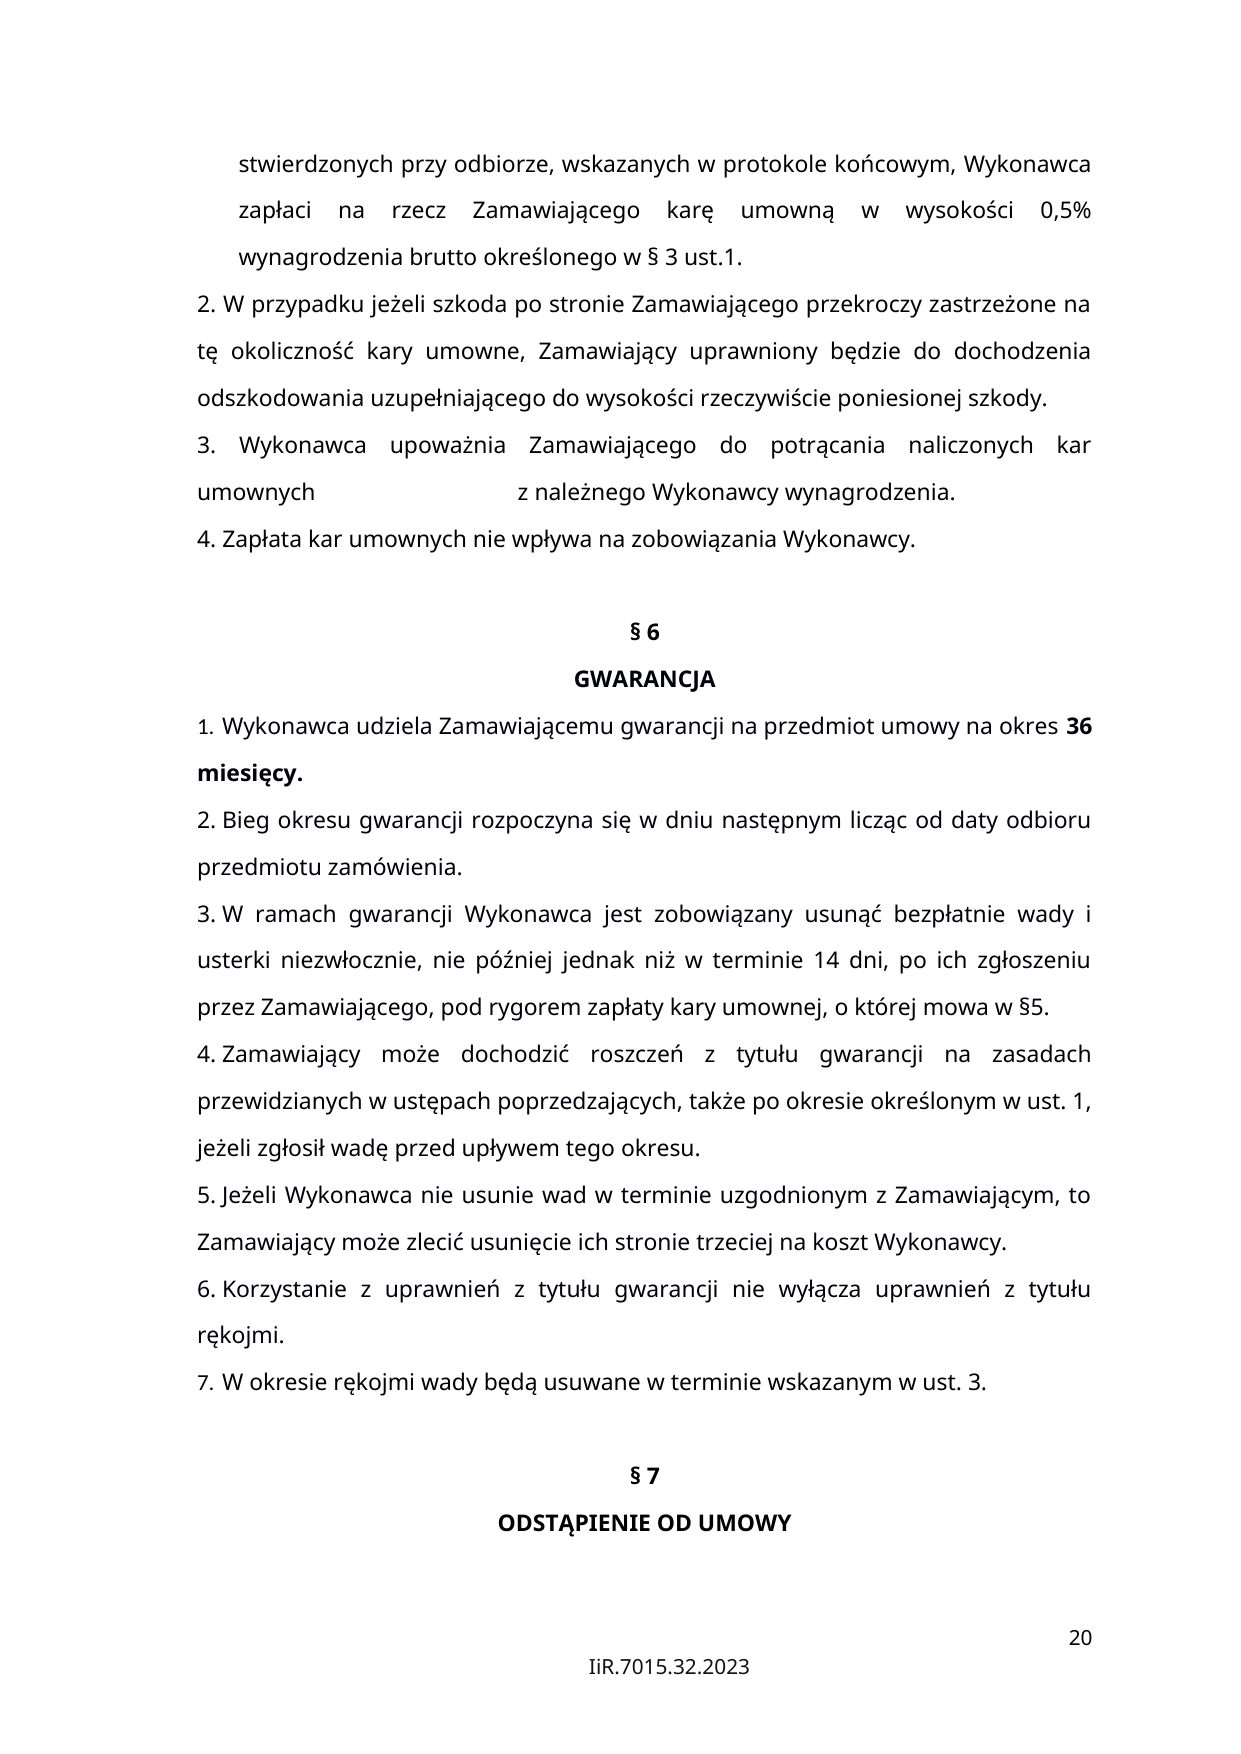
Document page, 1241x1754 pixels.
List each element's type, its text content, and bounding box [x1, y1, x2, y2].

list W okresie rękojmi wady będą usuwane w terminie wskazanym w ust. 3. [197, 1366, 1092, 1398]
list W ramach gwarancji Wykonawca jest zobowiązany usunąć bezpłatnie wady i usterki niezwłocznie, nie później jednak niż w terminie 14 dni, po ich zgłoszeniu przez Zamawiającego, pod rygorem zapłaty kary umownej, o której mowa w §5. [197, 898, 1092, 1023]
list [238, 148, 1092, 273]
list Zamawiający może dochodzić roszczeń z tytułu gwarancji na zasadach przewidzianych w ustępach poprzedzających, także po okresie określonym w ust. 1, jeżeli zgłosił wadę przed upływem tego okresu. [197, 1038, 1092, 1163]
list Bieg okresu gwarancji rozpoczyna się w dniu następnym licząc od daty odbioru przedmiotu zamówienia. [197, 804, 1092, 882]
text 3. Wykonawca upoważnia Zamawiającego do potrącania naliczonych kar umownych z należnego Wykonawcy wynagrodzenia. [197, 429, 1092, 507]
text 2. W przypadku jeżeli szkoda po stronie Zamawiającego przekroczy zastrzeżone na tę okoliczność kary umowne, Zamawiający uprawniony będzie do dochodzenia odszkodowania uzupełniającego do wysokości rzeczywiście poniesionej szkody. [197, 288, 1092, 413]
text ODSTĄPIENIE OD UMOWY [197, 1507, 1092, 1538]
text § 6 [197, 616, 1092, 648]
list Jeżeli Wykonawca nie usunie wad w terminie uzgodnionym z Zamawiającym, to Zamawiający może zlecić usunięcie ich stronie trzeciej na koszt Wykonawcy. [197, 1179, 1092, 1257]
list Wykonawca udziela Zamawiającemu gwarancji na przedmiot umowy na okres 36 miesięcy. [197, 710, 1092, 788]
text 4. Zapłata kar umownych nie wpływa na zobowiązania Wykonawcy. [197, 523, 1092, 554]
list Korzystanie z uprawnień z tytułu gwarancji nie wyłącza uprawnień z tytułu rękojmi. [197, 1273, 1092, 1351]
text GWARANCJA [197, 663, 1092, 694]
text § 7 [197, 1460, 1092, 1491]
